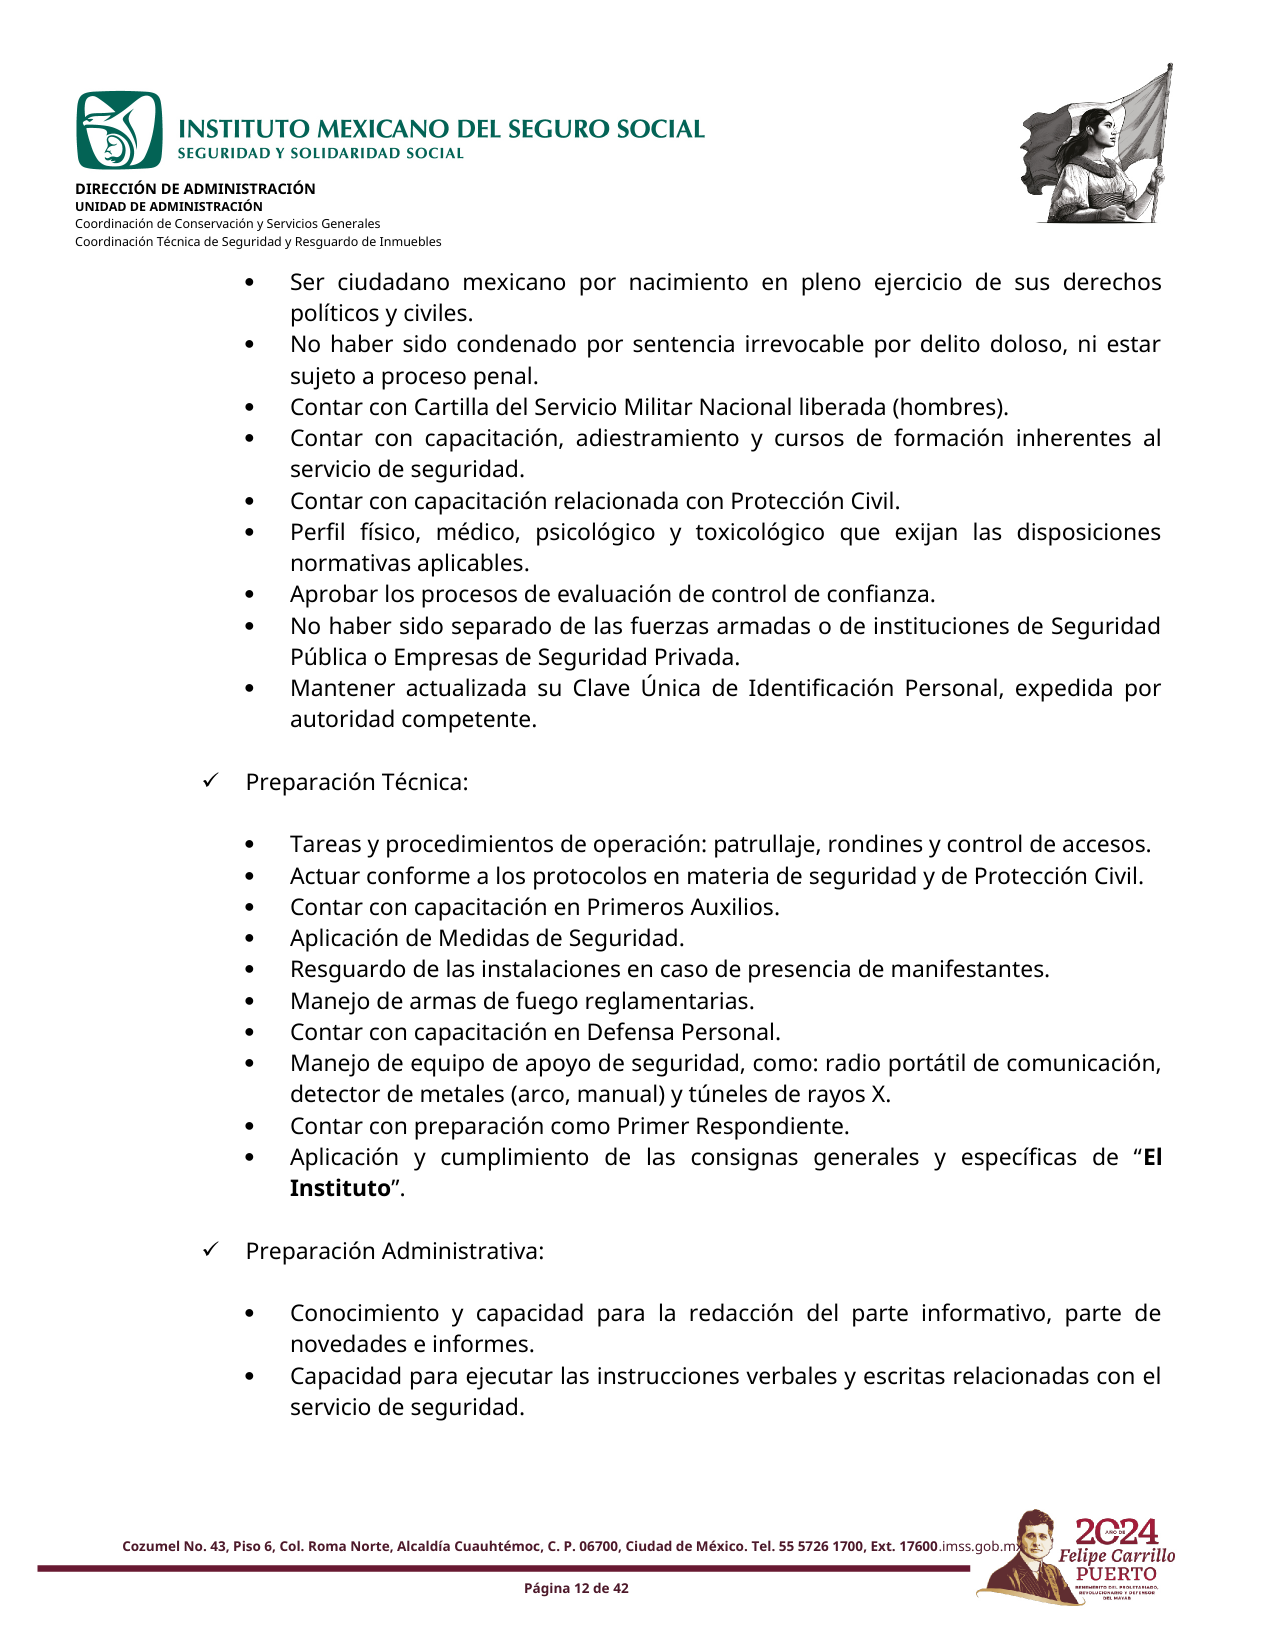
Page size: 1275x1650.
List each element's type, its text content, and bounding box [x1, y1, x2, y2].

list Resguardo de las instalaciones en caso de presencia de manifestantes. [245, 953, 1162, 984]
list Conocimiento y capacidad para la redacción del parte informativo, parte de novedades e informes. [245, 1297, 1162, 1359]
list Mantener actualizada su Clave Única de Identificación Personal, expedida por autoridad competente. [245, 672, 1162, 734]
list Contar con capacitación en Defensa Personal. [245, 1016, 1162, 1047]
list Tareas y procedimientos de operación: patrullaje, rondines y control de accesos. [245, 828, 1162, 859]
list Contar con Cartilla del Servicio Militar Nacional liberada (hombres). [245, 391, 1162, 422]
list Preparación Técnica: [201, 766, 1162, 797]
list Aplicación y cumplimiento de las consignas generales y específicas de “El Instituto”. [245, 1141, 1162, 1203]
list Capacidad para ejecutar las instrucciones verbales y escritas relacionadas con el servicio de seguridad. [245, 1359, 1162, 1422]
list Manejo de armas de fuego reglamentarias. [245, 984, 1162, 1016]
list Contar con capacitación, adiestramiento y cursos de formación inherentes al servicio de seguridad. [245, 422, 1162, 484]
list No haber sido condenado por sentencia irrevocable por delito doloso, ni estar sujeto a proceso penal. [245, 328, 1162, 391]
list Contar con preparación como Primer Respondiente. [245, 1109, 1162, 1141]
list Manejo de equipo de apoyo de seguridad, como: radio portátil de comunicación, detector de metales (arco, manual) y túneles de rayos X. [245, 1047, 1162, 1109]
list Preparación Administrativa: [201, 1234, 1162, 1266]
list Actuar conforme a los protocolos en materia de seguridad y de Protección Civil. [245, 859, 1162, 891]
list Aprobar los procesos de evaluación de control de confianza. [245, 578, 1162, 609]
list Contar con capacitación en Primeros Auxilios. [245, 891, 1162, 922]
picture [0, 0, 1244, 1650]
list Aplicación de Medidas de Seguridad. [245, 922, 1162, 953]
list Ser ciudadano mexicano por nacimiento en pleno ejercicio de sus derechos políticos y civiles. [245, 266, 1162, 328]
list Contar con capacitación relacionada con Protección Civil. [245, 484, 1162, 516]
list No haber sido separado de las fuerzas armadas o de instituciones de Seguridad Pública o Empresas de Seguridad Privada. [245, 609, 1162, 672]
list Perfil físico, médico, psicológico y toxicológico que exijan las disposiciones normativas aplicables. [245, 516, 1162, 578]
